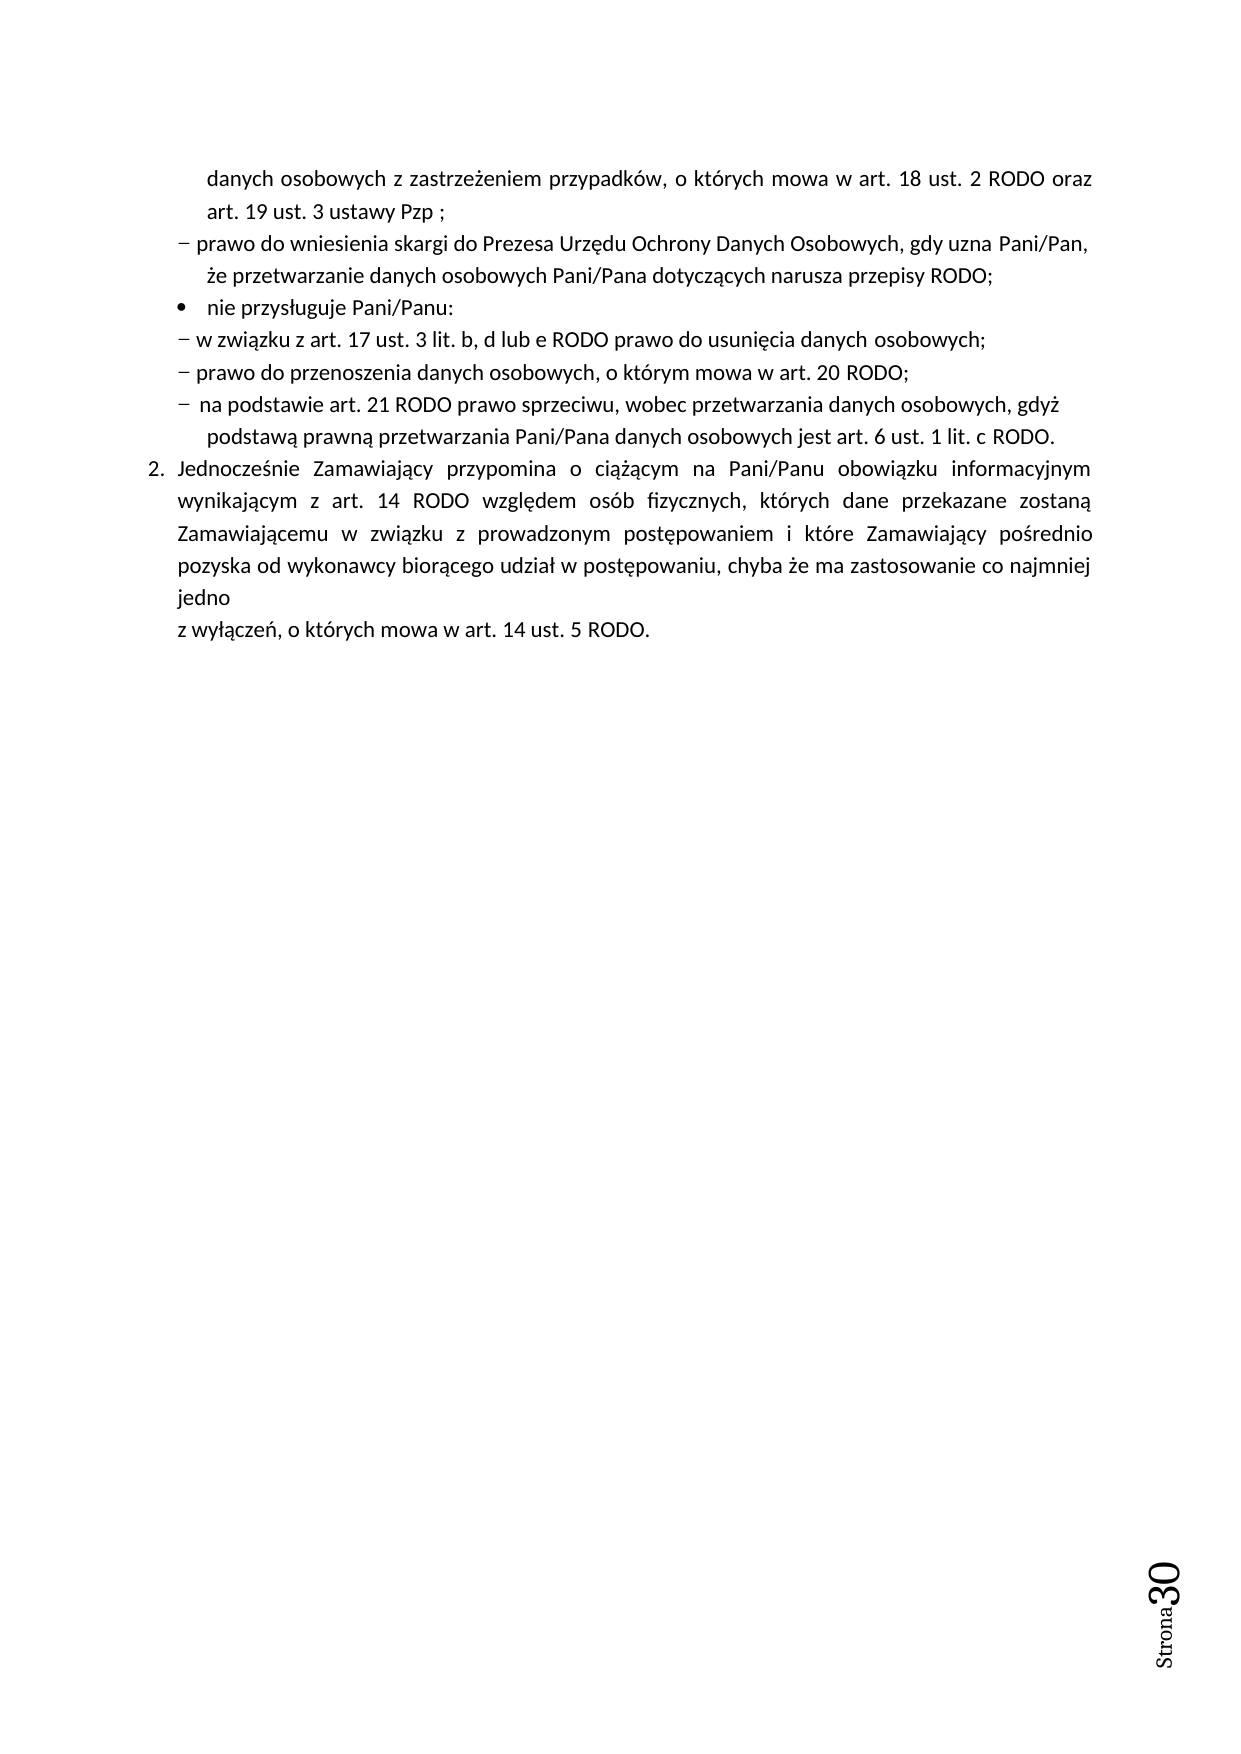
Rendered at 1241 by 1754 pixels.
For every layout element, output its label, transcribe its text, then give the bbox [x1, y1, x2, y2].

list prawo do wniesienia skargi do Prezesa Urzędu Ochrony Danych Osobowych, gdy uzna Pani/Pan, [177, 229, 1105, 257]
text że przetwarzanie danych osobowych Pani/Pana dotyczących narusza przepisy RODO; [207, 261, 1105, 289]
list w związku z art. 17 ust. 3 lit. b, d lub e RODO prawo do usunięcia danych osobowych; [177, 326, 1105, 353]
list prawo do przenoszenia danych osobowych, o którym mowa w art. 20 RODO; [177, 358, 1105, 386]
list na podstawie art. 21 RODO prawo sprzeciwu, wobec przetwarzania danych osobowych, gdyż podstawą prawną przetwarzania Pani/Pana danych osobowych jest art. 6 ust. 1 lit. c RODO. [177, 390, 1093, 450]
list Jednocześnie Zamawiający przypomina o ciążącym na Pani/Panu obowiązku informacyjnym wynikającym z art. 14 RODO względem osób fizycznych, których dane przekazane zostaną Zamawiającemu w związku z prowadzonym postępowaniem i które Zamawiający pośrednio pozyska od wykonawcy biorącego udział w postępowaniu, chyba że ma zastosowanie co najmniej jedno z wyłączeń, o których mowa w art. 14 ust. 5 RODO. [148, 454, 1093, 643]
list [177, 164, 1093, 225]
list nie przysługuje Pani/Panu: [177, 293, 1105, 321]
